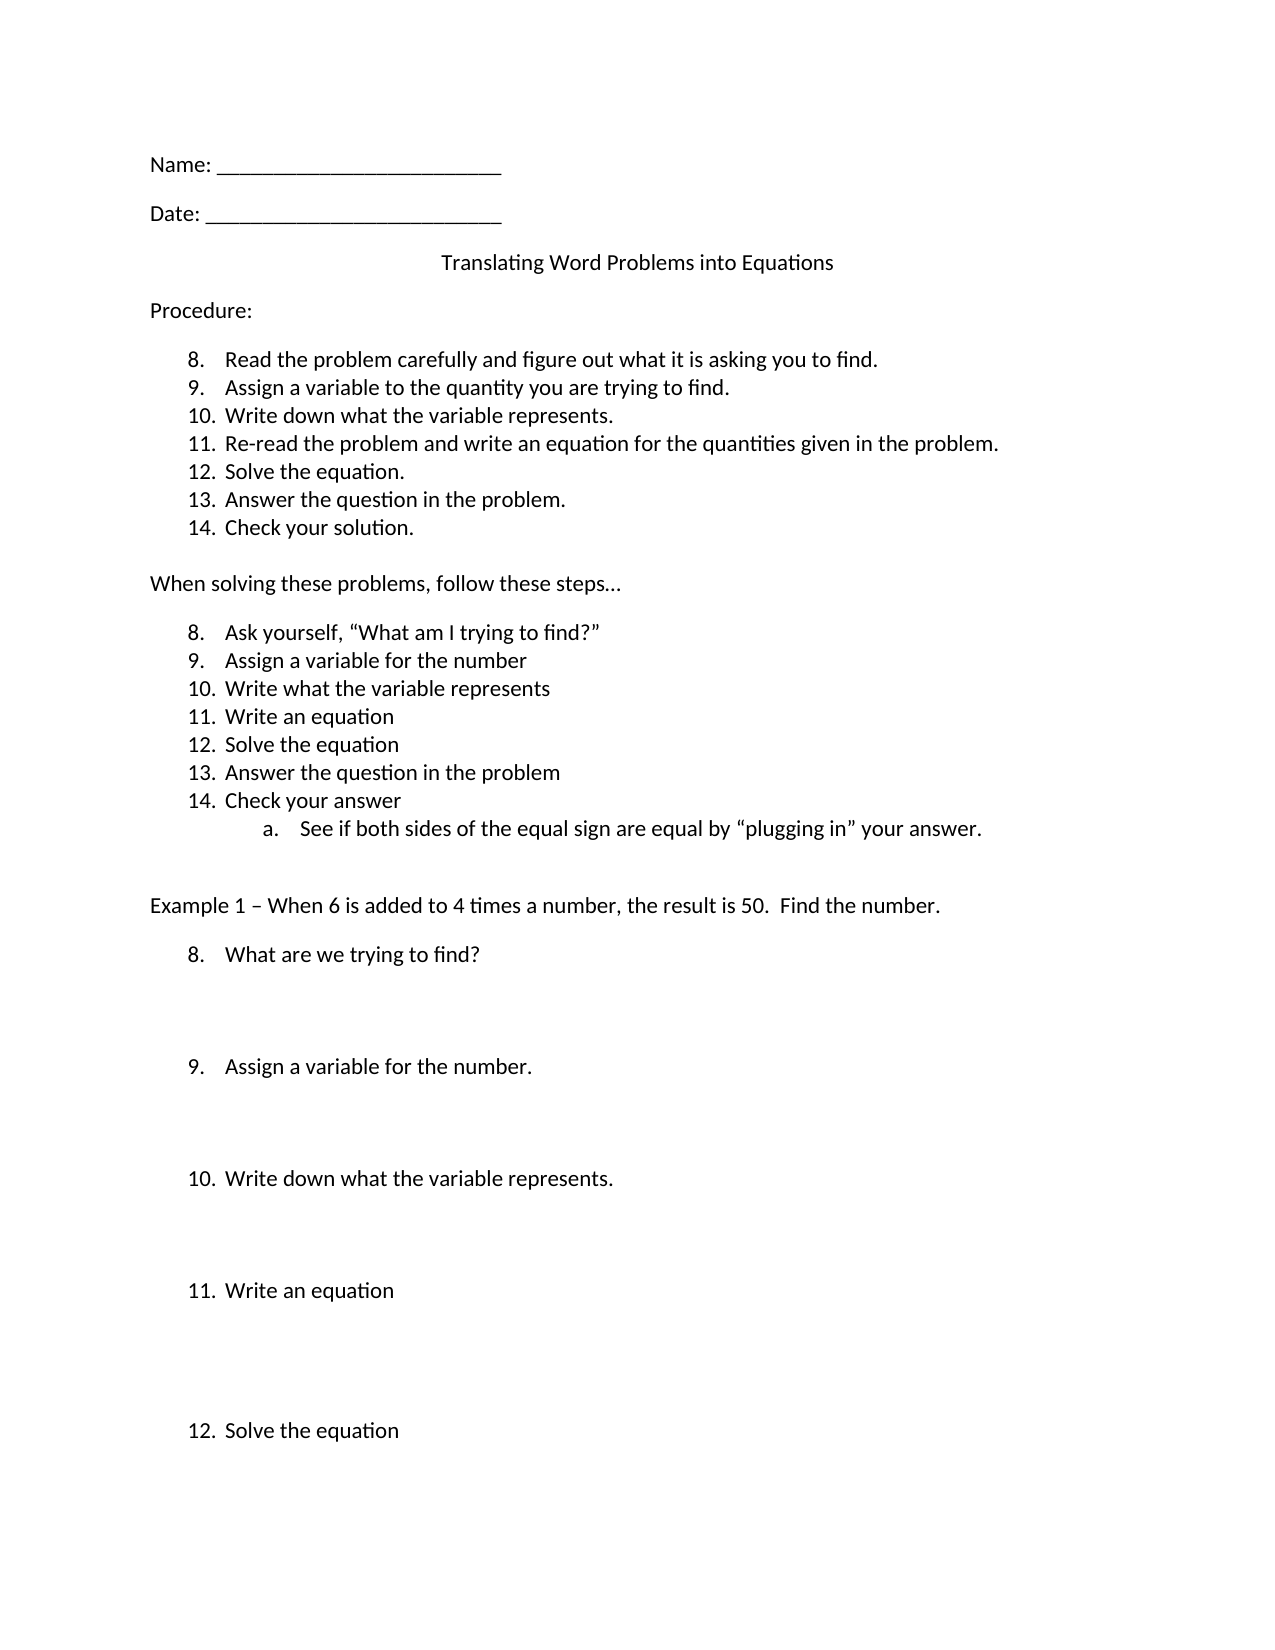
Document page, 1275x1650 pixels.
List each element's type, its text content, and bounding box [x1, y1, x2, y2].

list Write an equation [187, 1277, 1125, 1304]
list Read the problem carefully and figure out what it is asking you to find. [187, 345, 1125, 373]
text Date: __________________________ [150, 199, 1125, 227]
text Procedure: [150, 297, 1125, 324]
text When solving these problems, follow these steps… [150, 569, 1125, 598]
list Solve the equation [187, 1417, 1125, 1445]
list What are we trying to find? [187, 940, 1125, 968]
list Assign a variable for the number. [187, 1052, 1125, 1080]
list Write an equation [187, 702, 1125, 731]
text Translating Word Problems into Equations [150, 248, 1125, 276]
list Write down what the variable represents. [187, 401, 1125, 429]
list Solve the equation [187, 731, 1125, 758]
text Name: _________________________ [150, 150, 1125, 178]
list Re-read the problem and write an equation for the quantities given in the problem. [187, 429, 1125, 457]
list Assign a variable to the quantity you are trying to find. [187, 373, 1125, 401]
list Answer the question in the problem. [187, 486, 1125, 513]
list Assign a variable for the number [187, 646, 1125, 674]
list Write what the variable represents [187, 674, 1125, 702]
list Answer the question in the problem [187, 758, 1125, 787]
list Ask yourself, “What am I trying to find?” [187, 618, 1125, 646]
list Check your answer [187, 787, 1125, 814]
text Example 1 – When 6 is added to 4 times a number, the result is 50. Find the number. [150, 891, 1125, 919]
list See if both sides of the equal sign are equal by “plugging in” your answer. [262, 814, 1125, 843]
list Check your solution. [187, 513, 1125, 542]
list Solve the equation. [187, 457, 1125, 486]
list Write down what the variable represents. [187, 1164, 1125, 1192]
